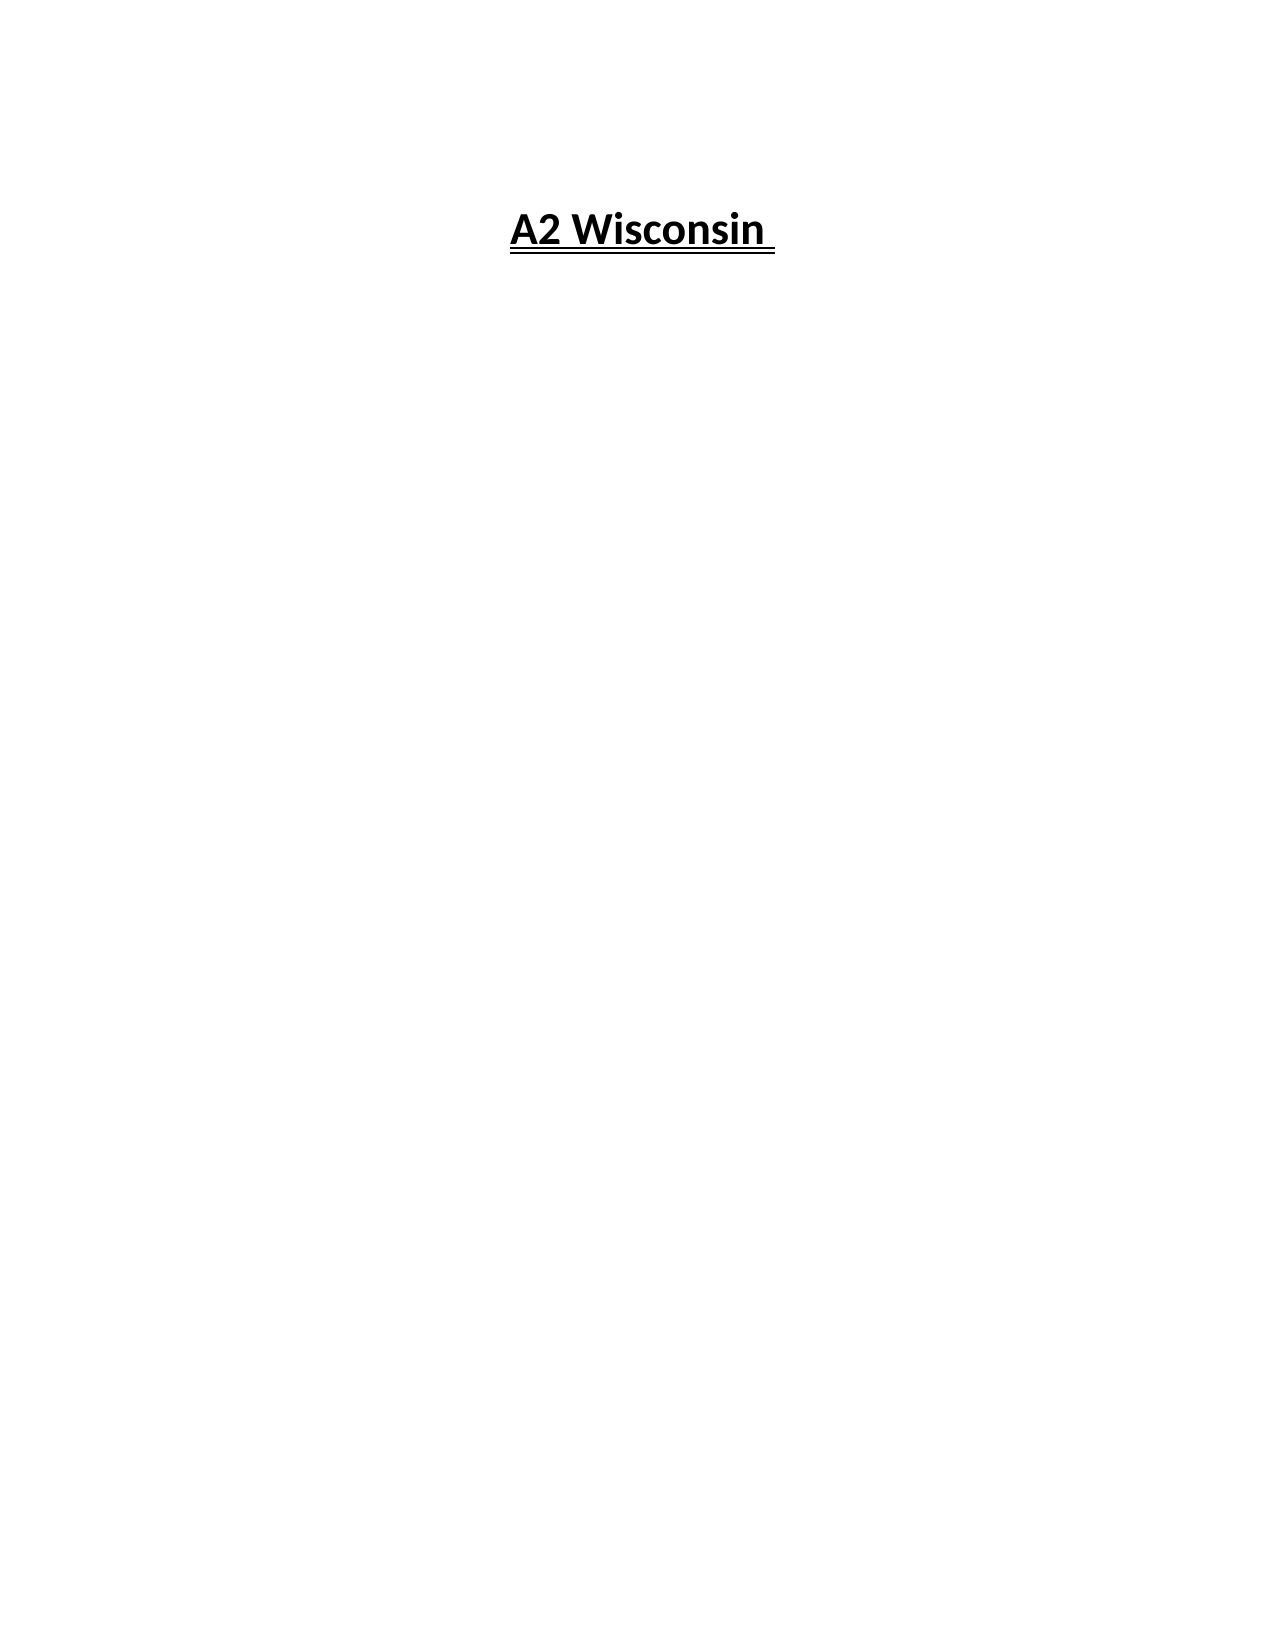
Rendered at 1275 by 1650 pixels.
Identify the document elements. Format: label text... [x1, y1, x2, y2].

subtitle A2 Wisconsin [187, 200, 1087, 256]
